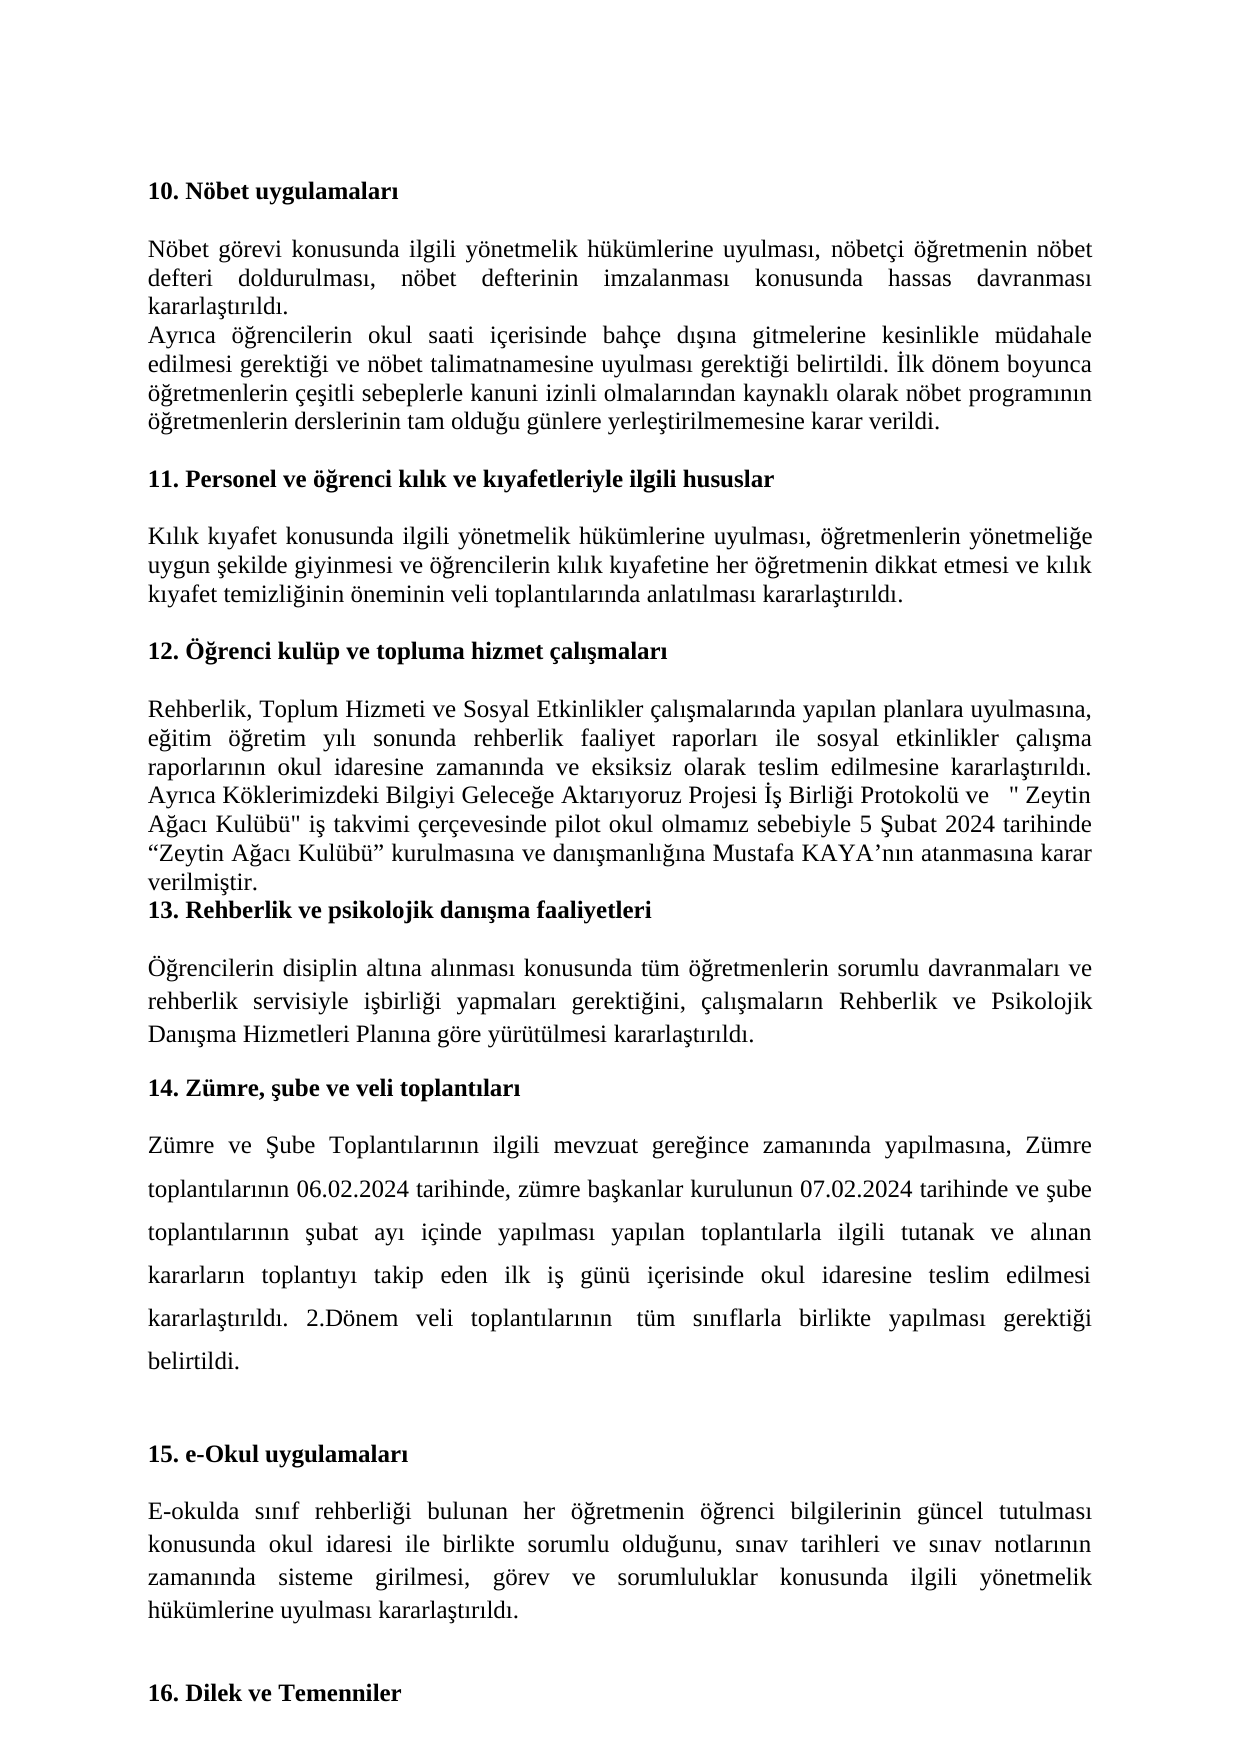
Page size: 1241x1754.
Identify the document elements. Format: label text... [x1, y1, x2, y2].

text 16. Dilek ve Temenniler [148, 1678, 1093, 1707]
text Nöbet görevi konusunda ilgili yönetmelik hükümlerine uyulması, nöbetçi öğretmenin nöbet defteri doldurulması, nöbet defterinin imzalanması konusunda hassas davranması kararlaştırıldı. [148, 234, 1093, 320]
text 11. Personel ve öğrenci kılık ve kıyafetleriyle ilgili hususlar [148, 464, 1093, 493]
text 12. Öğrenci kulüp ve topluma hizmet çalışmaları [148, 636, 1093, 665]
text 14. Zümre, şube ve veli toplantıları [148, 1073, 1093, 1102]
text Kılık kıyafet konusunda ilgili yönetmelik hükümlerine uyulması, öğretmenlerin yönetmeliğe uygun şekilde giyinmesi ve öğrencilerin kılık kıyafetine her öğretmenin dikkat etmesi ve kılık kıyafet temizliğinin öneminin veli toplantılarında anlatılması kararlaştırıldı. [148, 521, 1093, 608]
text Zümre ve Şube Toplantılarının ilgili mevzuat gereğince zamanında yapılmasına, Zümre toplantılarının 06.02.2024 tarihinde, zümre başkanlar kurulunun 07.02.2024 tarihinde ve şube toplantılarının şubat ayı içinde yapılması yapılan toplantılarla ilgili tutanak ve alınan kararların toplantıyı takip eden ilk iş günü içerisinde okul idaresine teslim edilmesi kararlaştırıldı. 2.Dönem veli toplantılarının tüm sınıflarla birlikte yapılması gerektiği belirtildi. [148, 1131, 1093, 1375]
list Öğrencilerin disiplin altına alınması konusunda tüm öğretmenlerin sorumlu davranmaları ve rehberlik servisiyle işbirliği yapmaları gerektiğini, çalışmaların Rehberlik ve Psikolojik Danışma Hizmetleri Planına göre yürütülmesi kararlaştırıldı. [148, 953, 1093, 1048]
text 15. e-Okul uygulamaları [148, 1439, 1093, 1468]
text Ayrıca öğrencilerin okul saati içerisinde bahçe dışına gitmelerine kesinlikle müdahale edilmesi gerektiği ve nöbet talimatnamesine uyulması gerektiği belirtildi. İlk dönem boyunca öğretmenlerin çeşitli sebeplerle kanuni izinli olmalarından kaynaklı olarak nöbet programının öğretmenlerin derslerinin tam olduğu günlere yerleştirilmemesine karar verildi. [148, 320, 1093, 435]
list Rehberlik, Toplum Hizmeti ve Sosyal Etkinlikler çalışmalarında yapılan planlara uyulmasına, eğitim öğretim yılı sonunda rehberlik faaliyet raporları ile sosyal etkinlikler çalışma raporlarının okul idaresine zamanında ve eksiksiz olarak teslim edilmesine kararlaştırıldı. Ayrıca Köklerimizdeki Bilgiyi Geleceğe Aktarıyoruz Projesi İş Birliği Protokolü ve " Zeytin Ağacı Kulübü" iş takvimi çerçevesinde pilot okul olmamız sebebiyle 5 Şubat 2024 tarihinde “Zeytin Ağacı Kulübü” kurulmasına ve danışmanlığına Mustafa KAYA’nın atanmasına karar verilmiştir. [148, 694, 1093, 896]
text 13. Rehberlik ve psikolojik danışma faaliyetleri [148, 896, 1093, 924]
text 10. Nöbet uygulamaları [148, 176, 1093, 205]
text E-okulda sınıf rehberliği bulunan her öğretmenin öğrenci bilgilerinin güncel tutulması konusunda okul idaresi ile birlikte sorumlu olduğunu, sınav tarihleri ve sınav notlarının zamanında sisteme girilmesi, görev ve sorumluluklar konusunda ilgili yönetmelik hükümlerine uyulması kararlaştırıldı. [148, 1496, 1093, 1624]
